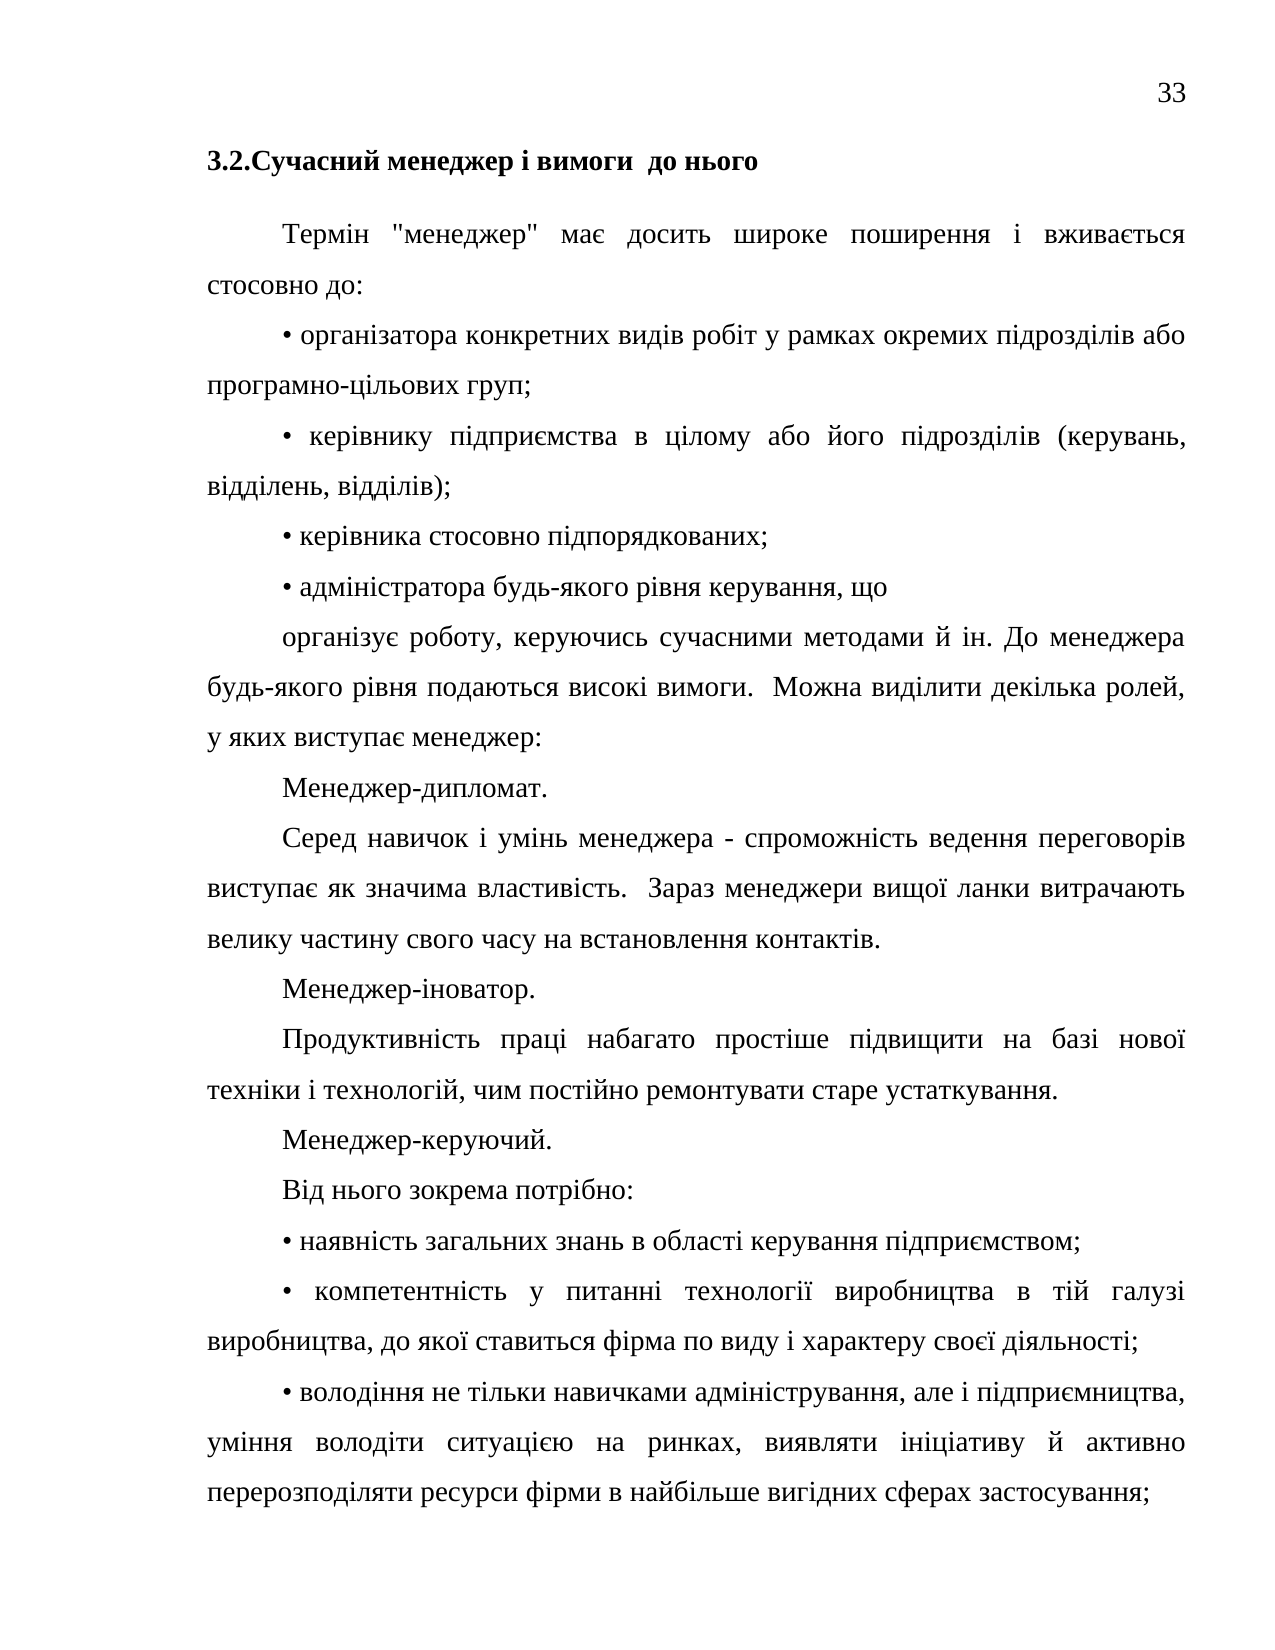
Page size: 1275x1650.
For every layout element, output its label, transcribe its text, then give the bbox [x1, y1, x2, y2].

text Менеджер-керуючий. [207, 1122, 1186, 1156]
text • організатора конкретних видів робіт у рамках окремих підрозділів або програмно-цільових груп; [207, 317, 1186, 401]
text • компетентність у питанні технології виробництва в тій галузі виробництва, до якої ставиться фірма по виду і характеру своєї діяльності; [207, 1273, 1186, 1357]
text організує роботу, керуючись сучасними методами й ін. До менеджера будь-якого рівня подаються високі вимоги. Можна виділити декілька ролей, у яких виступає менеджер: [207, 619, 1186, 753]
text Термін "менеджер" має досить широке поширення і вживається стосовно до: [207, 216, 1186, 300]
text • керівнику підприємства в цілому або його підрозділів (керувань, відділень, відділів); [207, 418, 1186, 502]
text Менеджер-дипломат. [207, 770, 1186, 803]
text • адміністратора будь-якого рівня керування, що [207, 569, 1186, 602]
text Від нього зокрема потрібно: [207, 1172, 1186, 1206]
text • володіння не тільки навичками адміністрування, але і підприємництва, уміння володіти ситуацією на ринках, виявляти ініціативу й активно перерозподіляти ресурси фірми в найбільше вигідних сферах застосування; [207, 1374, 1186, 1508]
text • наявність загальних знань в області керування підприємством; [207, 1223, 1186, 1256]
text Продуктивність праці набагато простіше підвищити на базі нової техніки і технологій, чим постійно ремонтувати старе устаткування. [207, 1021, 1186, 1105]
subtitle 3.2.Сучасний менеджер і вимоги до нього [207, 143, 1186, 177]
text Серед навичок і умінь менеджера - спроможність ведення переговорів виступає як значима властивість. Зараз менеджери вищої ланки витрачають велику частину свого часу на встановлення контактів. [207, 820, 1186, 954]
text • керівника стосовно підпорядкованих; [207, 518, 1186, 552]
text Менеджер-іноватор. [207, 971, 1186, 1005]
